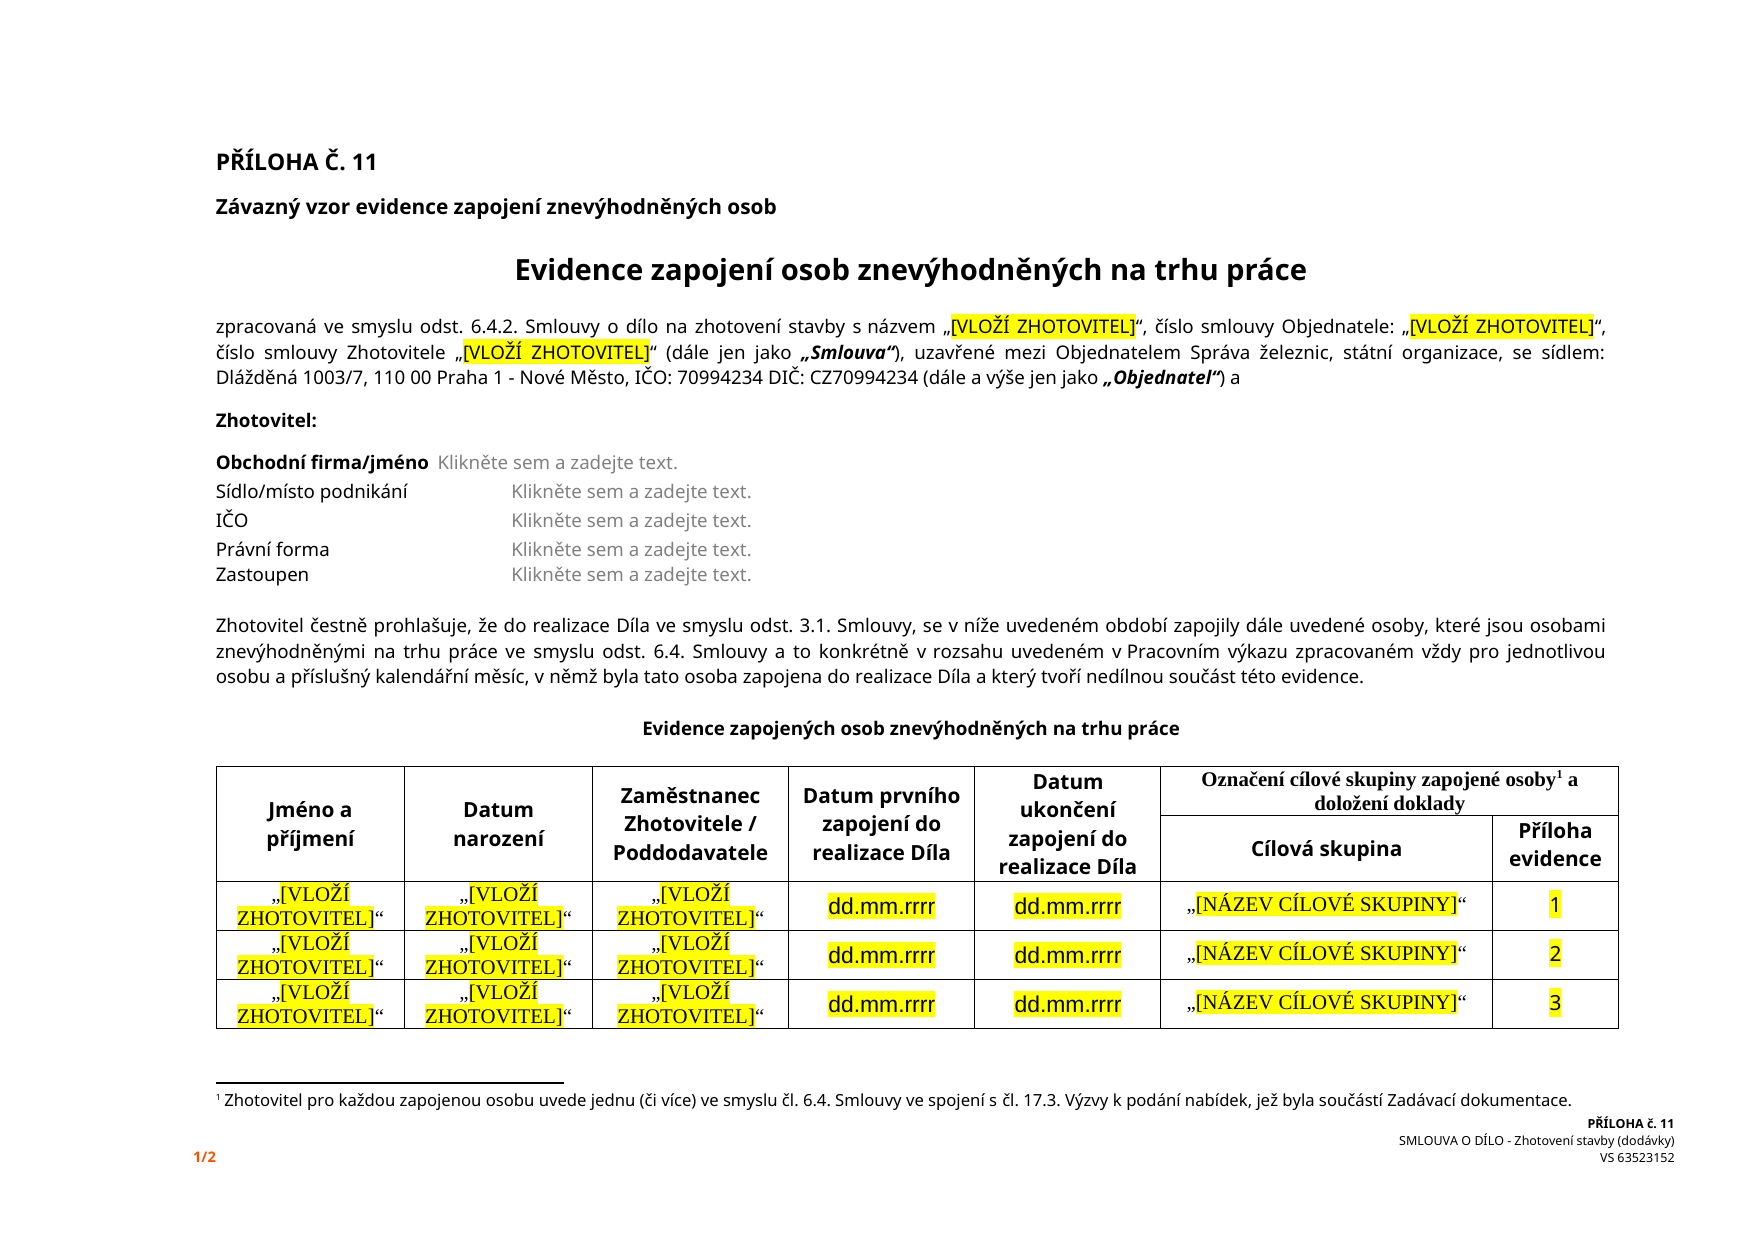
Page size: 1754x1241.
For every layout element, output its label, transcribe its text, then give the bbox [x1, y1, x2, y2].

table_cell dd.mm.rrrr [789, 882, 974, 930]
text Evidence zapojení osob znevýhodněných na trhu práce [216, 249, 1606, 288]
table_cell dd.mm.rrrr [975, 980, 1160, 1028]
table_cell „[VLOŽÍ ZHOTOVITEL]“ [593, 980, 660, 1028]
table_cell „[VLOŽÍ ZHOTOVITEL]“ [350, 931, 404, 979]
table_cell „[VLOŽÍ ZHOTOVITEL]“ [538, 980, 592, 1028]
table_cell „[VLOŽÍ ZHOTOVITEL]“ [350, 980, 404, 1028]
text Příloha č. 11 [216, 146, 1606, 177]
table_cell „[VLOŽÍ ZHOTOVITEL]“ [405, 931, 469, 979]
table_cell dd.mm.rrrr [975, 931, 1160, 979]
table_cell Příloha evidence [1493, 816, 1618, 881]
table_header Datum narození [405, 767, 592, 881]
table_cell 1 [1493, 882, 1618, 930]
text Zhotovitel čestně prohlašuje, že do realizace Díla ve smyslu odst. 3.1. Smlouvy, se v níže uvedeném období zapojily dále uvedené osoby, které jsou osobami znevýhodněnými na trhu práce ve smyslu odst. 6.4. Smlouvy a to konkrétně v rozsahu uvedeném v Pracovním výkazu zpracovaném vždy pro jednotlivou osobu a příslušný kalendářní měsíc, v němž byla tato osoba zapojena do realizace Díla a který tvoří nedílnou součást této evidence. [216, 613, 1606, 689]
table_cell dd.mm.rrrr [789, 980, 974, 1028]
table_cell „[VLOŽÍ ZHOTOVITEL]“ [730, 882, 788, 930]
table_cell „[VLOŽÍ ZHOTOVITEL]“ [593, 882, 660, 930]
table_cell 2 [1493, 931, 1618, 979]
table_cell „[VLOŽÍ ZHOTOVITEL]“ [538, 882, 592, 930]
table_cell dd.mm.rrrr [975, 882, 1160, 930]
table_cell „[VLOŽÍ ZHOTOVITEL]“ [350, 882, 404, 930]
text Zastoupen [216, 562, 1606, 587]
table_cell „[VLOŽÍ ZHOTOVITEL]“ [593, 931, 660, 979]
table_cell „[NÁZEV CÍLOVÉ SKUPINY]“ [1161, 980, 1492, 1028]
table_cell „[VLOŽÍ ZHOTOVITEL]“ [217, 931, 280, 979]
table_cell 3 [1493, 980, 1618, 1028]
table_cell Cílová skupina [1161, 816, 1492, 881]
table_cell „[VLOŽÍ ZHOTOVITEL]“ [538, 931, 592, 979]
table_header Označení cílové skupiny zapojené osoby a doložení doklady [1161, 767, 1618, 815]
table_header Jméno a příjmení [217, 767, 404, 881]
text zpracovaná ve smyslu odst. 6.4.2. Smlouvy o dílo na zhotovení stavby s názvem „[VLOŽÍ ZHOTOVITEL]“, číslo smlouvy Objednatele: „[VLOŽÍ ZHOTOVITEL]“, číslo smlouvy Zhotovitele „[VLOŽÍ ZHOTOVITEL]“ (dále jen jako „Smlouva“), uzavřené mezi Objednatelem Správa železnic, státní organizace, se sídlem: Dlážděná 1003/7, 110 00 Praha 1 - Nové Město, IČO: 70994234 DIČ: CZ70994234 (dále a výše jen jako „Objednatel“) a [216, 313, 1606, 390]
table_cell „[VLOŽÍ ZHOTOVITEL]“ [730, 980, 788, 1028]
table_cell „[VLOŽÍ ZHOTOVITEL]“ [730, 931, 788, 979]
table_cell „[VLOŽÍ ZHOTOVITEL]“ [217, 882, 280, 930]
table_header Datum ukončení zapojení do realizace Díla [975, 767, 1160, 881]
text Zhotovitel: [216, 402, 1606, 433]
table_header Datum prvního zapojení do realizace Díla [789, 767, 974, 881]
text IČO [216, 504, 1606, 533]
table_cell „[NÁZEV CÍLOVÉ SKUPINY]“ [1161, 931, 1492, 979]
text Závazný vzor evidence zapojení znevýhodněných osob [216, 192, 1606, 221]
table_cell „[VLOŽÍ ZHOTOVITEL]“ [405, 882, 469, 930]
table_header Zaměstnanec Zhotovitele / Poddodavatele [593, 767, 788, 881]
text Obchodní firma/jméno [216, 446, 1606, 475]
text Právní forma [216, 533, 1606, 562]
text Sídlo/místo podnikání [216, 475, 1606, 504]
table_cell „[VLOŽÍ ZHOTOVITEL]“ [217, 980, 280, 1028]
table_cell dd.mm.rrrr [789, 931, 974, 979]
text Evidence zapojených osob znevýhodněných na trhu práce [216, 715, 1606, 740]
table_cell „[NÁZEV CÍLOVÉ SKUPINY]“ [1161, 882, 1492, 930]
table_cell „[VLOŽÍ ZHOTOVITEL]“ [405, 980, 469, 1028]
